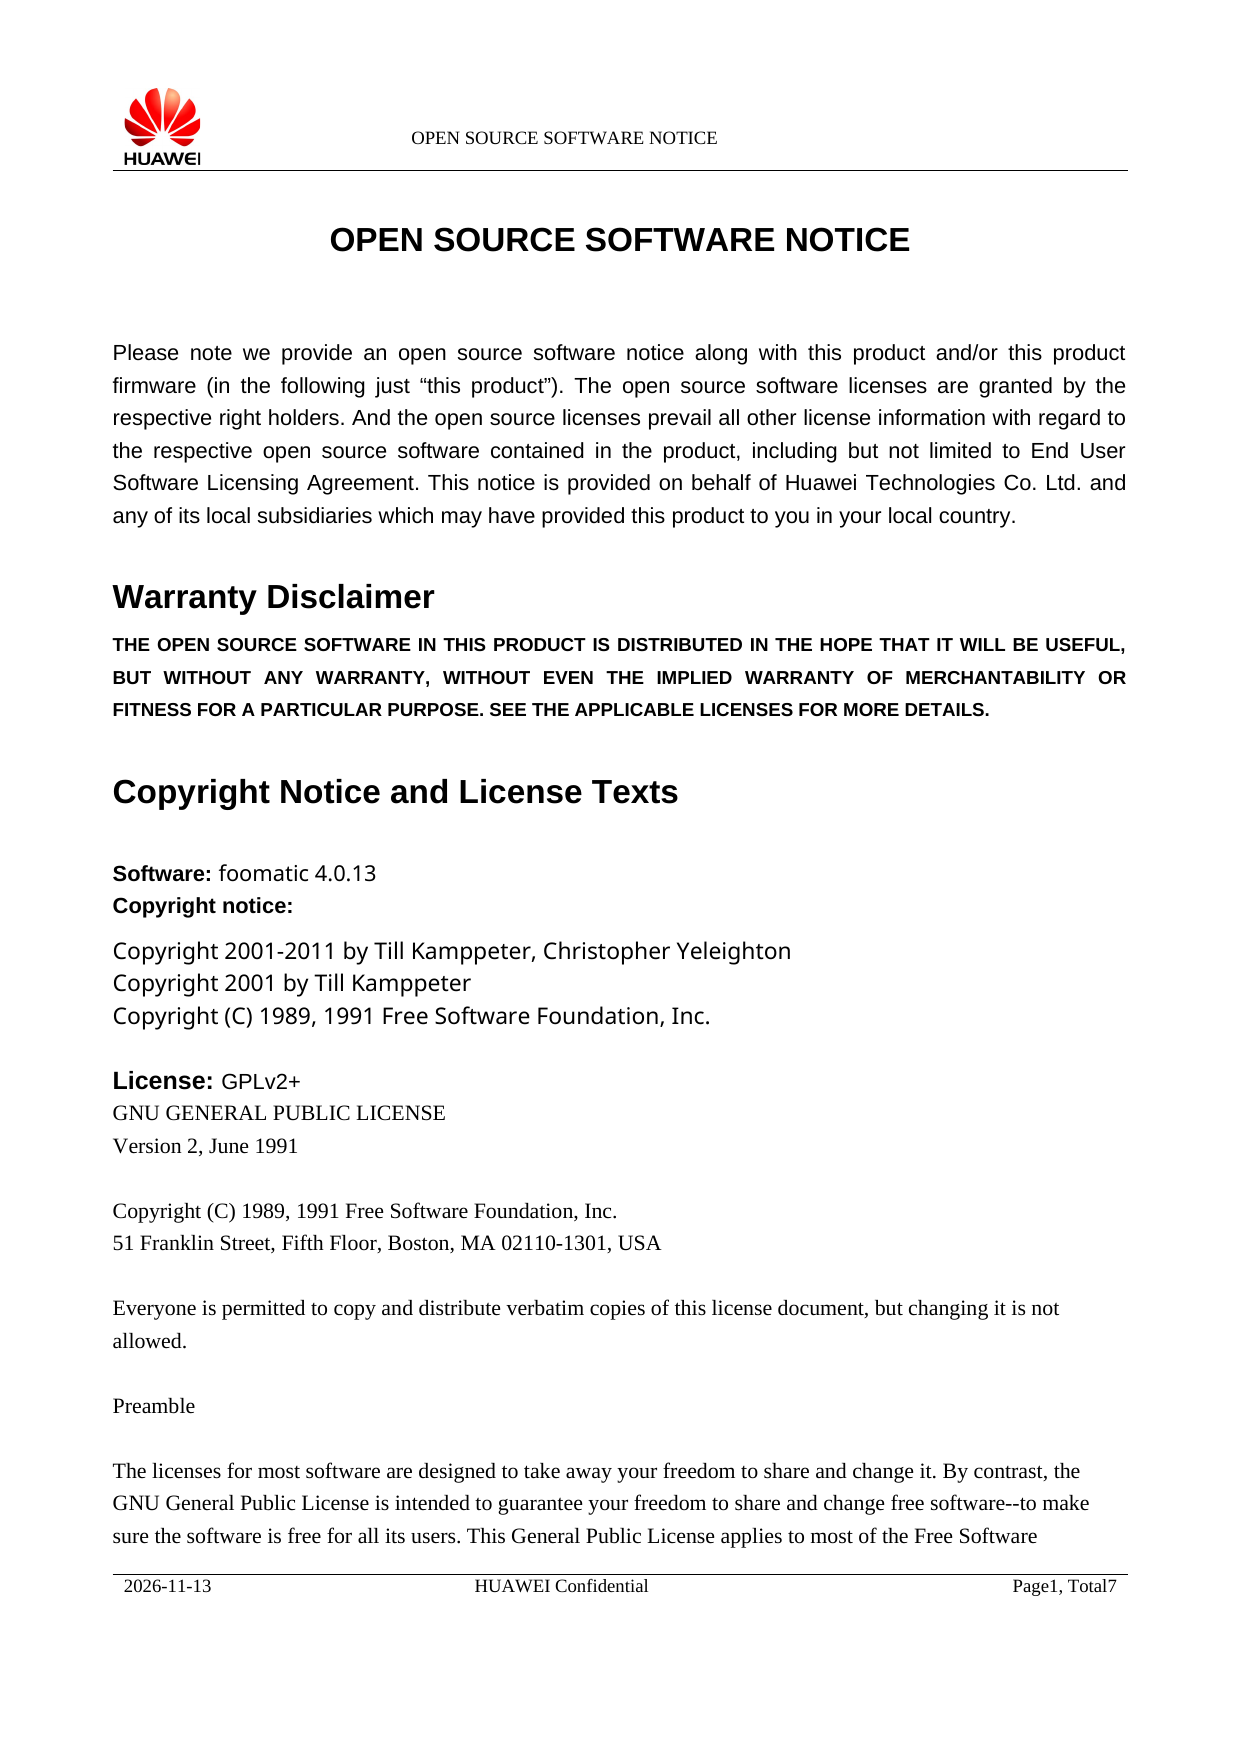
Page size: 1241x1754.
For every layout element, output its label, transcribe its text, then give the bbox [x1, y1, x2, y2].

text Warranty Disclaimer [112, 564, 1128, 629]
text Please note we provide an open source software notice along with this product and/or this product firmware (in the following just “this product”). The open source software licenses are granted by the respective right holders. And the open source licenses prevail all other license information with regard to the respective open source software contained in the product, including but not limited to End User Software Licensing Agreement. This notice is provided on behalf of Huawei Technologies Co. Ltd. and any of its local subsidiaries which may have provided this product to you in your local country. [112, 336, 1128, 531]
text License: GPLv2+ [112, 1064, 1128, 1096]
picture [124, 88, 201, 165]
text OPEN SOURCE SOFTWARE NOTICE [112, 206, 1128, 271]
text Copyright notice: [112, 889, 1128, 921]
text The open source software in this product is distributed in the hope that it will be useful, but WITHOUT ANY WARRANTY, without even the implied warranty of MERCHANTABILITY or FITNESS FOR A PARTICULAR PURPOSE. See the applicable licenses for more details. [112, 629, 1128, 726]
text Copyright 2001-2011 by Till Kamppeter, Christopher Yeleighton Copyright 2001 by Till Kamppeter Copyright (C) 1989, 1991 Free Software Foundation, Inc. [112, 934, 1128, 1064]
text Copyright Notice and License Texts [112, 759, 1128, 824]
title Software: foomatic 4.0.13 [112, 856, 1128, 889]
